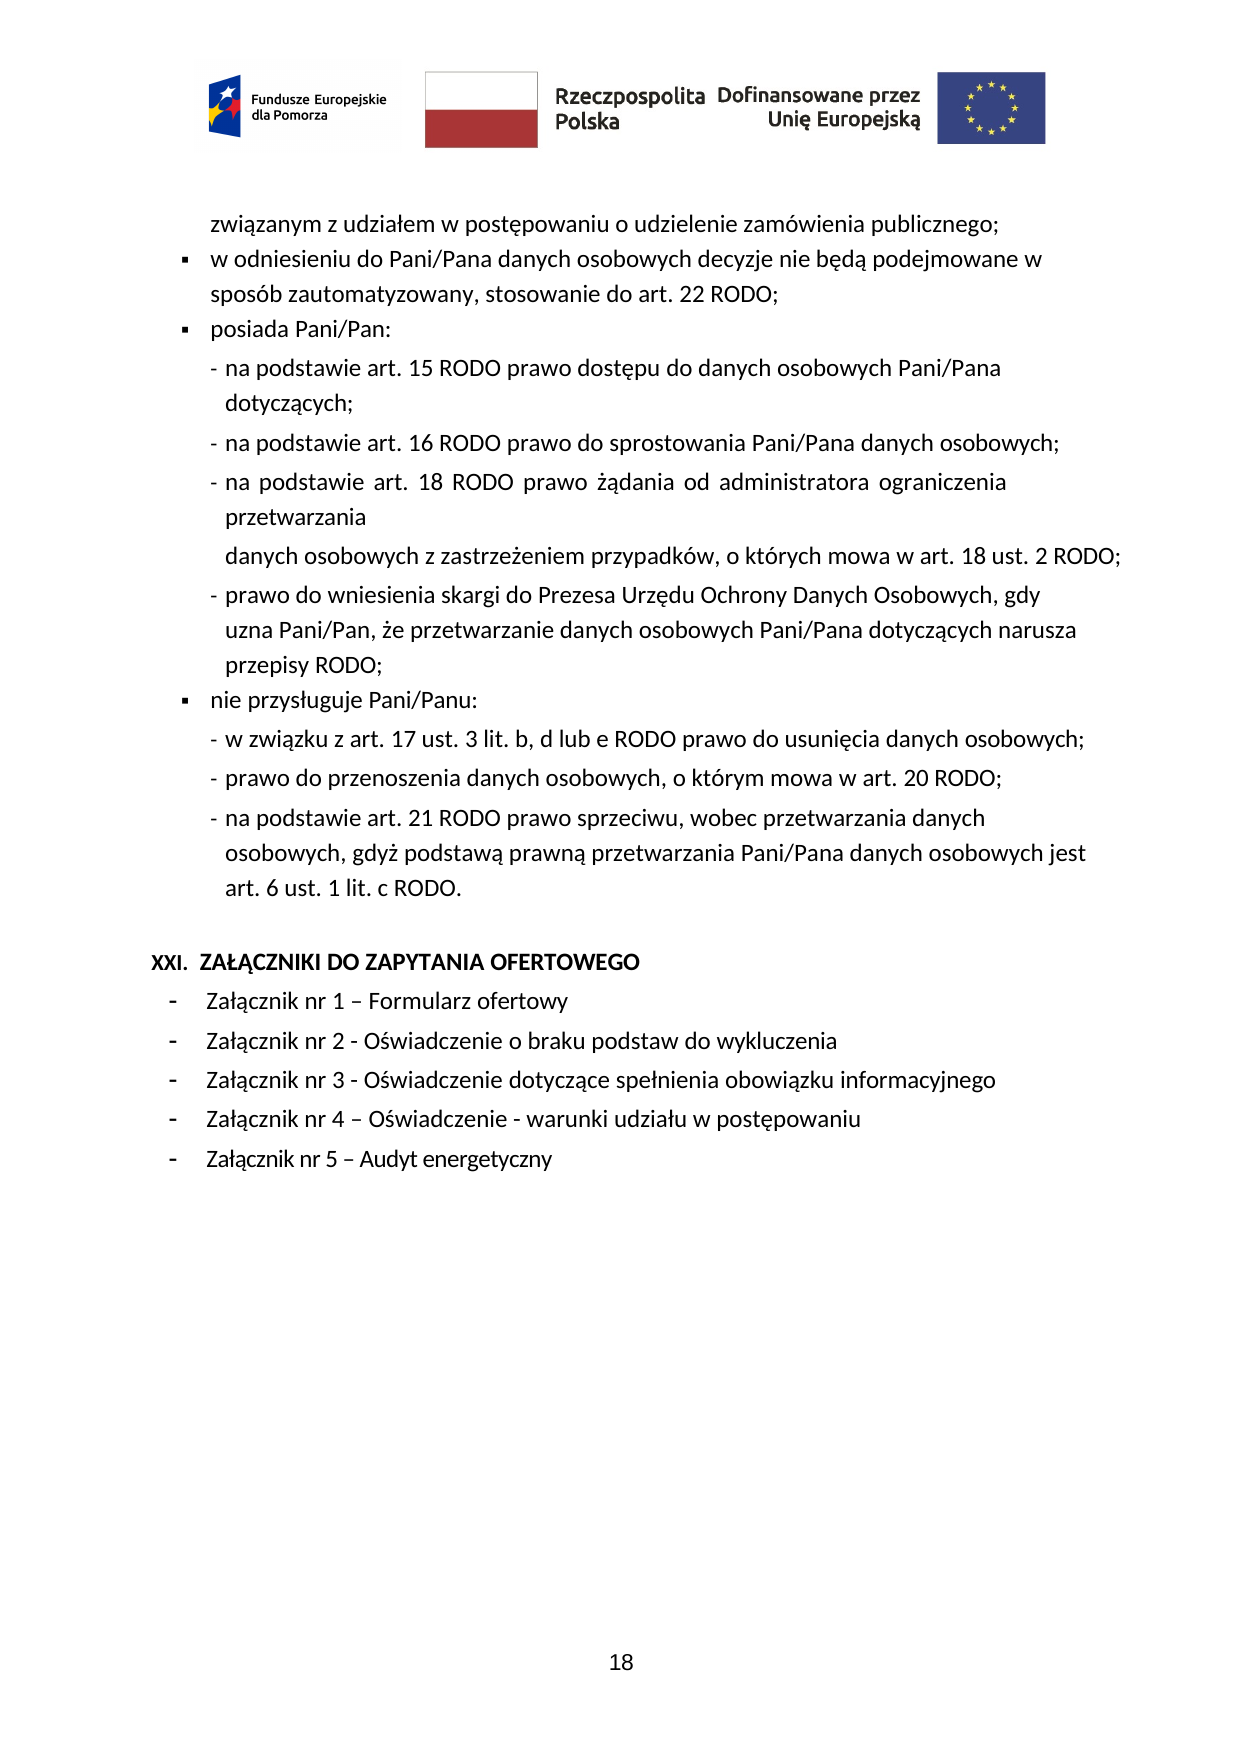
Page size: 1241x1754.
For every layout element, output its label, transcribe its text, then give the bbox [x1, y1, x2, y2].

list na podstawie art. 16 RODO prawo do sprostowania Pani/Pana danych osobowych; [210, 427, 1128, 458]
list danych osobowych z zastrzeżeniem przypadków, o których mowa w art. 18 ust. 2 RODO; [225, 540, 1128, 571]
list na podstawie art. 15 RODO prawo dostępu do danych osobowych Pani/Pana dotyczących; [210, 352, 1128, 418]
list posiada Pani/Pan: [181, 313, 1128, 344]
list nie przysługuje Pani/Panu: [181, 684, 1128, 714]
list Załącznik nr 2 - Oświadczenie o braku podstaw do wykluczenia [169, 1025, 1128, 1055]
list Załącznik nr 1 – Formularz ofertowy [169, 985, 1128, 1016]
subtitle ZAŁĄCZNIKI DO ZAPYTANIA OFERTOWEGO [151, 946, 1128, 977]
list Załącznik nr 4 – Oświadczenie - warunki udziału w postępowaniu [169, 1103, 1128, 1134]
list prawo do wniesienia skargi do Prezesa Urzędu Ochrony Danych Osobowych, gdy uzna Pani/Pan, że przetwarzanie danych osobowych Pani/Pana dotyczących narusza przepisy RODO; [210, 579, 1092, 679]
picture [193, 59, 1066, 153]
list na podstawie art. 21 RODO prawo sprzeciwu, wobec przetwarzania danych osobowych, gdyż podstawą prawną przetwarzania Pani/Pana danych osobowych jest art. 6 ust. 1 lit. c RODO. [210, 802, 1092, 902]
list Załącznik nr 3 - Oświadczenie dotyczące spełnienia obowiązku informacyjnego [169, 1064, 1128, 1094]
list na podstawie art. 18 RODO prawo żądania od administratora ograniczenia przetwarzania [210, 466, 1128, 532]
list w odniesieniu do Pani/Pana danych osobowych decyzje nie będą podejmowane w sposób zautomatyzowany, stosowanie do art. 22 RODO; [181, 243, 1092, 309]
list Załącznik nr 5 – Audyt energetyczny [169, 1143, 1128, 1174]
list w związku z art. 17 ust. 3 lit. b, d lub e RODO prawo do usunięcia danych osobowych; [210, 723, 1128, 754]
list prawo do przenoszenia danych osobowych, o którym mowa w art. 20 RODO; [210, 763, 1128, 793]
list obowiązek podania przez Panią/Pana danych osobowych jest wymogiem ustawowym związanym z udziałem w postępowaniu o udzielenie zamówienia publicznego; [181, 208, 1092, 239]
